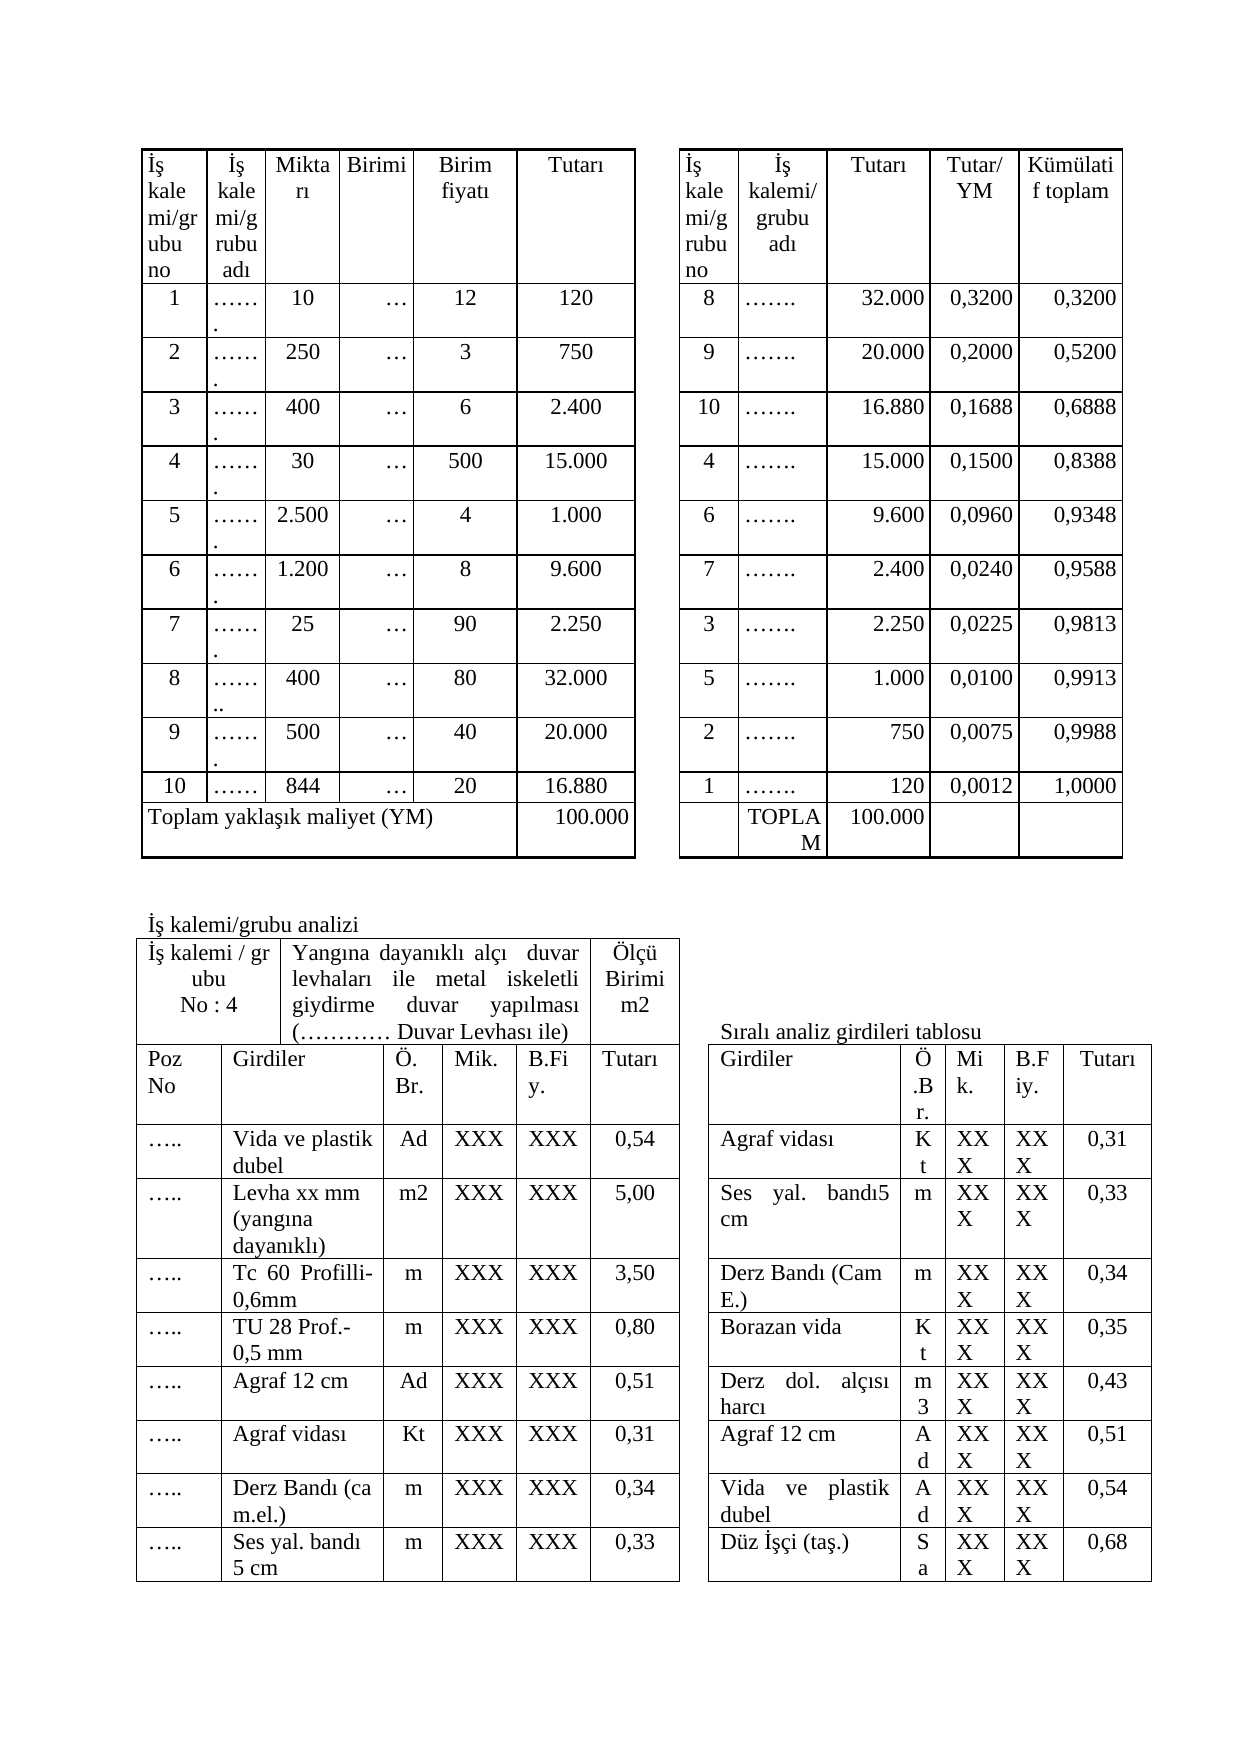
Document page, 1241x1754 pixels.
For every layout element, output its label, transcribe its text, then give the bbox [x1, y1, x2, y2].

table_cell 16.880 [828, 393, 929, 445]
table_cell 2 [143, 338, 206, 391]
table_cell [636, 801, 679, 856]
table_cell 2 [680, 718, 738, 771]
table_cell Agraf vidası [709, 1125, 900, 1178]
table_cell 25 [266, 610, 339, 662]
table_cell XXX [1005, 1125, 1063, 1178]
table_cell 0,9588 [1020, 556, 1122, 608]
table_cell XXX [443, 1313, 516, 1366]
table_cell ……. [739, 773, 826, 801]
table_header Sıralı analiz girdileri tablosu [709, 938, 1004, 1044]
table_cell XXX [443, 1179, 516, 1258]
table_cell 120 [518, 284, 634, 337]
table_cell 12 [414, 284, 516, 337]
table_cell 0,51 [591, 1367, 679, 1419]
table_cell 0,1500 [931, 447, 1018, 500]
table_cell Tc 60 Profilli-0,6mm [222, 1259, 383, 1312]
table_cell … [340, 718, 413, 771]
table_cell Vida ve plastik dubel [709, 1474, 900, 1527]
table_cell 10 [266, 284, 339, 337]
table_cell B.Fiy. [517, 1045, 590, 1124]
table_cell 4 [680, 447, 738, 500]
table_cell Ses yal. bandı 5 cm [222, 1528, 383, 1581]
table_header Tutar/YM [931, 151, 1018, 283]
table_cell [636, 608, 679, 662]
table_cell ……. [208, 447, 265, 500]
table_cell 0,33 [1064, 1179, 1151, 1258]
table_cell 0,35 [1064, 1313, 1151, 1366]
table_cell XXX [443, 1125, 516, 1178]
table_cell 20.000 [828, 338, 929, 391]
table_cell … [340, 773, 413, 801]
table_cell XXX [517, 1421, 590, 1473]
text İş kalemi/grubu analizi [148, 911, 1092, 938]
table_header İş kalemi/grubu no [680, 151, 738, 283]
table_cell ……. [208, 718, 265, 771]
table_cell 7 [143, 610, 206, 662]
table_cell ….. [137, 1528, 221, 1581]
table_cell 500 [266, 718, 339, 771]
table_cell 32.000 [828, 284, 929, 337]
table_cell [680, 1178, 708, 1258]
table_cell XXX [443, 1528, 516, 1581]
table_cell [680, 803, 738, 856]
table_cell Poz No [137, 1045, 221, 1124]
table_cell Ses yal. bandı5 cm [709, 1179, 900, 1258]
table_cell 3 [143, 393, 206, 445]
table_cell [680, 1044, 708, 1124]
table_cell Tutarı [591, 1045, 679, 1124]
table_cell 0,54 [1064, 1474, 1151, 1527]
table_cell 20 [414, 773, 516, 801]
table_cell …….. [208, 664, 265, 717]
table_cell 0,34 [1064, 1259, 1151, 1312]
table_cell 0,9988 [1020, 718, 1122, 771]
table_header Ölçü Birimi m2 [591, 939, 679, 1044]
table_cell 1,0000 [1020, 773, 1122, 801]
table_cell ……. [739, 610, 826, 662]
table_cell [931, 803, 1018, 856]
table_cell ….. [137, 1474, 221, 1527]
table_cell 400 [266, 664, 339, 717]
table_header Birimi [340, 151, 413, 283]
table_cell 0,3200 [1020, 284, 1122, 337]
table_cell XXX [946, 1259, 1004, 1312]
table_header Kümülatif toplam [1020, 151, 1122, 283]
table_cell 0,9348 [1020, 501, 1122, 554]
table_cell m [384, 1313, 442, 1366]
table_cell XXX [946, 1474, 1004, 1527]
table_cell 1.000 [828, 664, 929, 717]
table_cell Girdiler [709, 1045, 900, 1124]
table_cell Mik. [443, 1045, 516, 1124]
table_cell 3 [414, 338, 516, 391]
table_header Tutarı [518, 151, 634, 283]
table_cell XXX [517, 1259, 590, 1312]
table_header Miktarı [266, 151, 339, 283]
table_cell 750 [518, 338, 634, 391]
table_cell 0,68 [1064, 1528, 1151, 1581]
table_cell XXX [517, 1367, 590, 1419]
table_cell ……. [208, 610, 265, 662]
table_cell ……. [739, 501, 826, 554]
table_cell 40 [414, 718, 516, 771]
table_cell m [384, 1259, 442, 1312]
table_cell XXX [1005, 1259, 1063, 1312]
table_cell 0,3200 [931, 284, 1018, 337]
table_cell ……. [739, 664, 826, 717]
table_cell [636, 283, 679, 337]
table_cell 500 [414, 447, 516, 500]
table_cell Derz Bandı (cam.el.) [222, 1474, 383, 1527]
table_cell XXX [1005, 1179, 1063, 1258]
table_cell XXX [946, 1313, 1004, 1366]
table_cell m3 [901, 1367, 945, 1419]
table_cell … [340, 664, 413, 717]
table_cell [636, 500, 679, 554]
table_cell 0,0240 [931, 556, 1018, 608]
table_cell 7 [680, 556, 738, 608]
table_cell 6 [680, 501, 738, 554]
table_cell [636, 391, 679, 445]
table_cell 0,1688 [931, 393, 1018, 445]
table_cell ……. [208, 393, 265, 445]
table_cell 0,0100 [931, 664, 1018, 717]
table_cell Düz İşçi (taş.) [709, 1528, 900, 1581]
table_cell XXX [946, 1367, 1004, 1419]
table_cell Agraf vidası [222, 1421, 383, 1473]
table_header Birim fiyatı [414, 151, 516, 283]
table_cell 120 [828, 773, 929, 801]
table_cell XXX [517, 1313, 590, 1366]
table_cell [680, 1527, 708, 1581]
table_cell Ad [901, 1421, 945, 1473]
table_cell … [340, 393, 413, 445]
table_cell 4 [143, 447, 206, 500]
table_cell m [384, 1528, 442, 1581]
table_cell XXX [1005, 1367, 1063, 1419]
table_cell 80 [414, 664, 516, 717]
table_cell XXX [517, 1528, 590, 1581]
table_cell XXX [946, 1528, 1004, 1581]
table_cell m2 [384, 1179, 442, 1258]
table_cell Kt [901, 1125, 945, 1178]
table_cell 0,8388 [1020, 447, 1122, 500]
table_header Tutarı [828, 151, 929, 283]
table_cell ……. [208, 284, 265, 337]
table_cell … [340, 610, 413, 662]
table_cell 0,0960 [931, 501, 1018, 554]
table_header [680, 938, 709, 1044]
table_cell 2.400 [518, 393, 634, 445]
table_cell Kt [384, 1421, 442, 1473]
table_cell Mik. [946, 1045, 1004, 1124]
table_header İş kalemi / grubu No : 4 [137, 939, 280, 1044]
table_cell B.Fiy. [1005, 1045, 1063, 1124]
table_cell [680, 1366, 708, 1419]
table_cell [1020, 803, 1122, 856]
table_cell … [340, 284, 413, 337]
table_cell [636, 554, 679, 608]
table_cell [680, 1124, 708, 1178]
table_cell 8 [680, 284, 738, 337]
table_cell XXX [443, 1474, 516, 1527]
table_cell 0,34 [591, 1474, 679, 1527]
table_cell 4 [414, 501, 516, 554]
table_cell Kt [901, 1313, 945, 1366]
table_cell 9.600 [828, 501, 929, 554]
table_cell ….. [137, 1259, 221, 1312]
table_cell 0,9913 [1020, 664, 1122, 717]
table_cell 9.600 [518, 556, 634, 608]
table_cell [636, 771, 679, 801]
table_cell [680, 1258, 708, 1312]
table_cell Ad [384, 1367, 442, 1419]
table_cell 0,6888 [1020, 393, 1122, 445]
table_cell 100.000 [518, 803, 634, 856]
table_cell 6 [414, 393, 516, 445]
table_cell XXX [1005, 1313, 1063, 1366]
table_cell 6 [143, 556, 206, 608]
table_cell Derz dol. alçısı harcı [709, 1367, 900, 1419]
table_cell 8 [143, 664, 206, 717]
table_cell 20.000 [518, 718, 634, 771]
table_cell 0,43 [1064, 1367, 1151, 1419]
table_cell 0,31 [1064, 1125, 1151, 1178]
table_cell [636, 663, 679, 717]
table_cell ….. [137, 1125, 221, 1178]
table_cell 750 [828, 718, 929, 771]
table_cell Derz Bandı (Cam E.) [709, 1259, 900, 1312]
table_cell 32.000 [518, 664, 634, 717]
table_cell 30 [266, 447, 339, 500]
table_cell Levha xx mm (yangına dayanıklı) [222, 1179, 383, 1258]
table_cell ….. [137, 1421, 221, 1473]
table_cell Borazan vida [709, 1313, 900, 1366]
table_cell XXX [517, 1474, 590, 1527]
table_cell Agraf 12 cm [709, 1421, 900, 1473]
table_cell 9 [143, 718, 206, 771]
table_cell XXX [443, 1421, 516, 1473]
table_cell 0,0225 [931, 610, 1018, 662]
table_cell XXX [517, 1179, 590, 1258]
table_cell ……. [739, 447, 826, 500]
table_cell ……. [739, 284, 826, 337]
table_cell ……. [208, 556, 265, 608]
table_cell …… [208, 773, 265, 801]
table_header İş kalemi/ grubu adı [739, 151, 826, 283]
table_cell [636, 445, 679, 500]
table_cell Sa [901, 1528, 945, 1581]
table_header İş kalemi/grubu no [143, 151, 206, 283]
table_cell TOPLAM [739, 803, 826, 856]
table_cell XXX [946, 1179, 1004, 1258]
table_cell 5 [680, 664, 738, 717]
table_cell XXX [1005, 1421, 1063, 1473]
table_cell Ad [901, 1474, 945, 1527]
table_cell 844 [266, 773, 339, 801]
table_cell 3,50 [591, 1259, 679, 1312]
table_cell ……. [739, 556, 826, 608]
table_cell 250 [266, 338, 339, 391]
table_cell … [340, 501, 413, 554]
table_cell 2.250 [518, 610, 634, 662]
table_cell 5,00 [591, 1179, 679, 1258]
table_cell 10 [680, 393, 738, 445]
table_cell 9 [680, 338, 738, 391]
table_cell m [901, 1259, 945, 1312]
table_cell ……. [208, 338, 265, 391]
table_cell 90 [414, 610, 516, 662]
table_cell 0,33 [591, 1528, 679, 1581]
table_cell 5 [143, 501, 206, 554]
table_cell [636, 337, 679, 391]
table_cell … [340, 556, 413, 608]
table_header [636, 148, 679, 283]
table_cell 100.000 [828, 803, 929, 856]
table_cell 400 [266, 393, 339, 445]
table_cell 16.880 [518, 773, 634, 801]
table_cell ……. [739, 393, 826, 445]
table_cell 15.000 [828, 447, 929, 500]
table_cell XXX [1005, 1528, 1063, 1581]
table_cell ….. [137, 1367, 221, 1419]
table_cell 1 [143, 284, 206, 337]
table_cell Vida ve plastik dubel [222, 1125, 383, 1178]
table_cell 0,0012 [931, 773, 1018, 801]
table_header İş kalemi/grubu adı [208, 151, 265, 283]
table_cell 3 [680, 610, 738, 662]
table_cell 1 [680, 773, 738, 801]
table_cell Agraf 12 cm [222, 1367, 383, 1419]
table_cell ……. [208, 501, 265, 554]
table_cell 0,31 [591, 1421, 679, 1473]
table_cell 1.200 [266, 556, 339, 608]
table_cell 0,5200 [1020, 338, 1122, 391]
table_cell [680, 1473, 708, 1527]
table_cell [680, 1420, 708, 1473]
table_cell Ad [384, 1125, 442, 1178]
table_cell m [901, 1179, 945, 1258]
table_cell 0,9813 [1020, 610, 1122, 662]
table_cell m [384, 1474, 442, 1527]
table_cell 0,0075 [931, 718, 1018, 771]
table_cell ……. [739, 338, 826, 391]
table_cell XXX [946, 1421, 1004, 1473]
table_cell Girdiler [222, 1045, 383, 1124]
table_cell 2.400 [828, 556, 929, 608]
table_cell 15.000 [518, 447, 634, 500]
table_cell 1.000 [518, 501, 634, 554]
table_cell ……. [739, 718, 826, 771]
table_cell 0,2000 [931, 338, 1018, 391]
table_cell ….. [137, 1313, 221, 1366]
table_cell 0,80 [591, 1313, 679, 1366]
table_cell XXX [946, 1125, 1004, 1178]
table_cell ….. [137, 1179, 221, 1258]
table_cell XXX [1005, 1474, 1063, 1527]
table_cell [680, 1312, 708, 1366]
table_cell 2.500 [266, 501, 339, 554]
table_cell Tutarı [1064, 1045, 1151, 1124]
table_cell … [340, 447, 413, 500]
table_cell Ö.Br. [384, 1045, 442, 1124]
table_cell … [340, 338, 413, 391]
table_cell 10 [143, 773, 206, 801]
table_cell 2.250 [828, 610, 929, 662]
table_cell 8 [414, 556, 516, 608]
table_cell [636, 717, 679, 771]
table_cell Toplam yaklaşık maliyet (YM) [143, 803, 516, 856]
table_cell Ö.Br. [901, 1045, 945, 1124]
table_cell XXX [517, 1125, 590, 1178]
table_header Yangına dayanıklı alçı duvar levhaları ile metal iskeletli giydirme duvar yapılması (………… Duvar Levhası ile) [281, 939, 590, 1044]
table_cell XXX [443, 1367, 516, 1419]
table_cell 0,51 [1064, 1421, 1151, 1473]
table_cell XXX [443, 1259, 516, 1312]
table_cell TU 28 Prof.-0,5 mm [222, 1313, 383, 1366]
table_cell 0,54 [591, 1125, 679, 1178]
